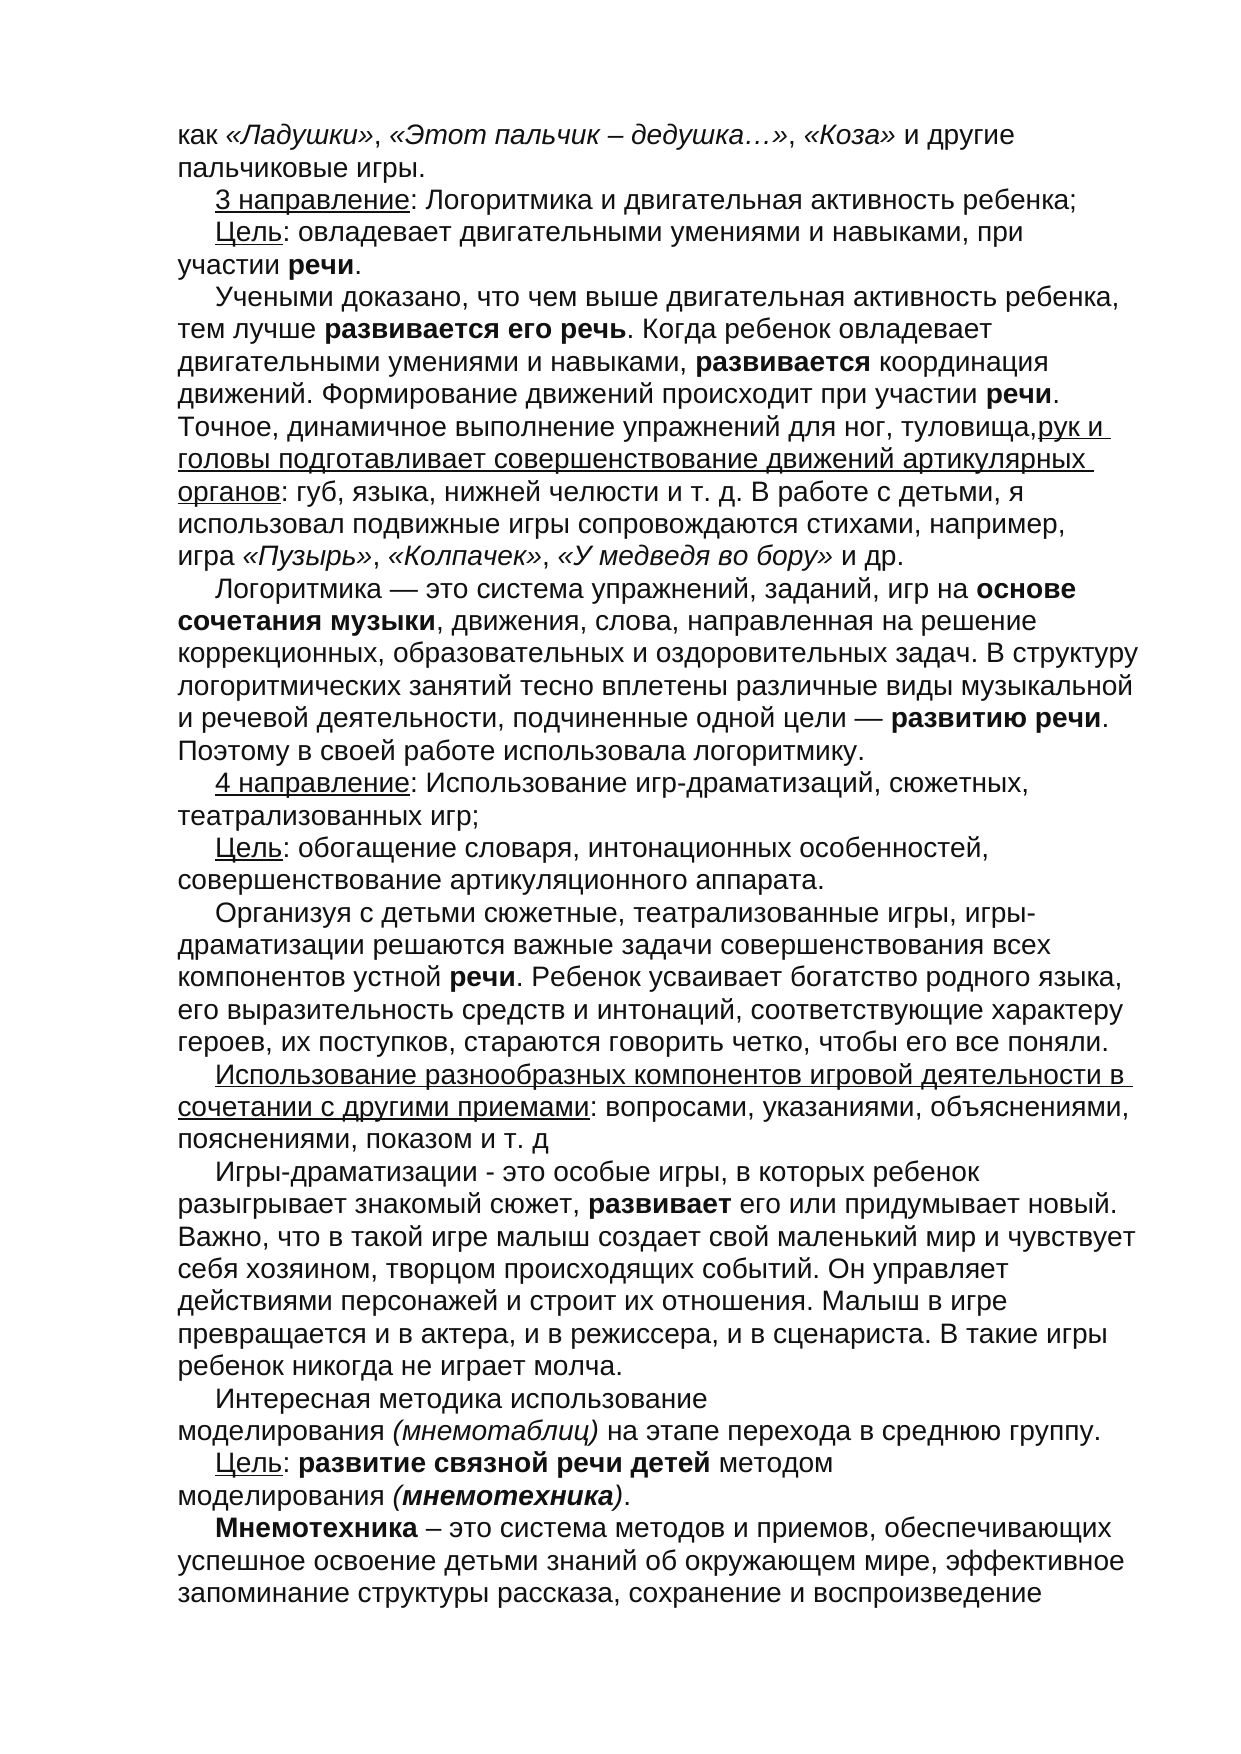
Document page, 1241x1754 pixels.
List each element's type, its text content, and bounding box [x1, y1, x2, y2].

text Цель: развитие связной речи детей методом моделирования (мнемотехника). [177, 1446, 1152, 1511]
text Учеными доказано, что чем выше двигательная активность ребенка, тем лучше развивается его речь. Когда ребенок овладевает двигательными умениями и навыками, развивается координация движений. Формирование движений происходит при участии речи. Точное, динамичное выполнение упражнений для ног, туловища,рук и головы подготавливает совершенствование движений артикулярных органов: губ, языка, нижней челюсти и т. д. В работе с детьми, я использовал подвижные игры сопровождаются стихами, например, игра «Пузырь», «Колпачек», «У медведя во бору» и др. [177, 280, 1152, 572]
text 3 направление: Логоритмика и двигательная активность ребенка; [177, 183, 1152, 215]
text Организуя с детьми сюжетные, театрализованные игры, игры-драматизации решаются важные задачи совершенствования всех компонентов устной речи. Ребенок усваивает богатство родного языка, его выразительность средств и интонаций, соответствующие характеру героев, их поступков, стараются говорить четко, чтобы его все поняли. [177, 896, 1152, 1058]
text Интересная методика использование моделирования (мнемотаблиц) на этапе перехода в среднюю группу. [177, 1382, 1152, 1446]
text Использование разнообразных компонентов игровой деятельности в сочетании с другими приемами: вопросами, указаниями, объяснениями, пояснениями, показом и т. д [177, 1058, 1152, 1155]
text Игры-драматизации - это особые игры, в которых ребенок разыгрывает знакомый сюжет, развивает его или придумывает новый. Важно, что в такой игре малыш создает свой маленький мир и чувствует себя хозяином, творцом происходящих событий. Он управляет действиями персонажей и строит их отношения. Малыш в игре превращается и в актера, и в режиссера, и в сценариста. В такие игры ребенок никогда не играет молча. [177, 1155, 1152, 1382]
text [177, 118, 1152, 183]
text Цель: обогащение словаря, интонационных особенностей, совершенствование артикуляционного аппарата. [177, 831, 1152, 896]
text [177, 1511, 1152, 1608]
text Логоритмика — это система упражнений, заданий, игр на основе сочетания музыки, движения, слова, направленная на решение коррекционных, образовательных и оздоровительных задач. В структуру логоритмических занятий тесно вплетены различные виды музыкальной и речевой деятельности, подчиненные одной цели — развитию речи. Поэтому в своей работе использовала логоритмику. [177, 572, 1152, 766]
text Цель: овладевает двигательными умениями и навыками, при участии речи. [177, 215, 1152, 280]
text 4 направление: Использование игр-драматизаций, сюжетных, театрализованных игр; [177, 766, 1152, 831]
